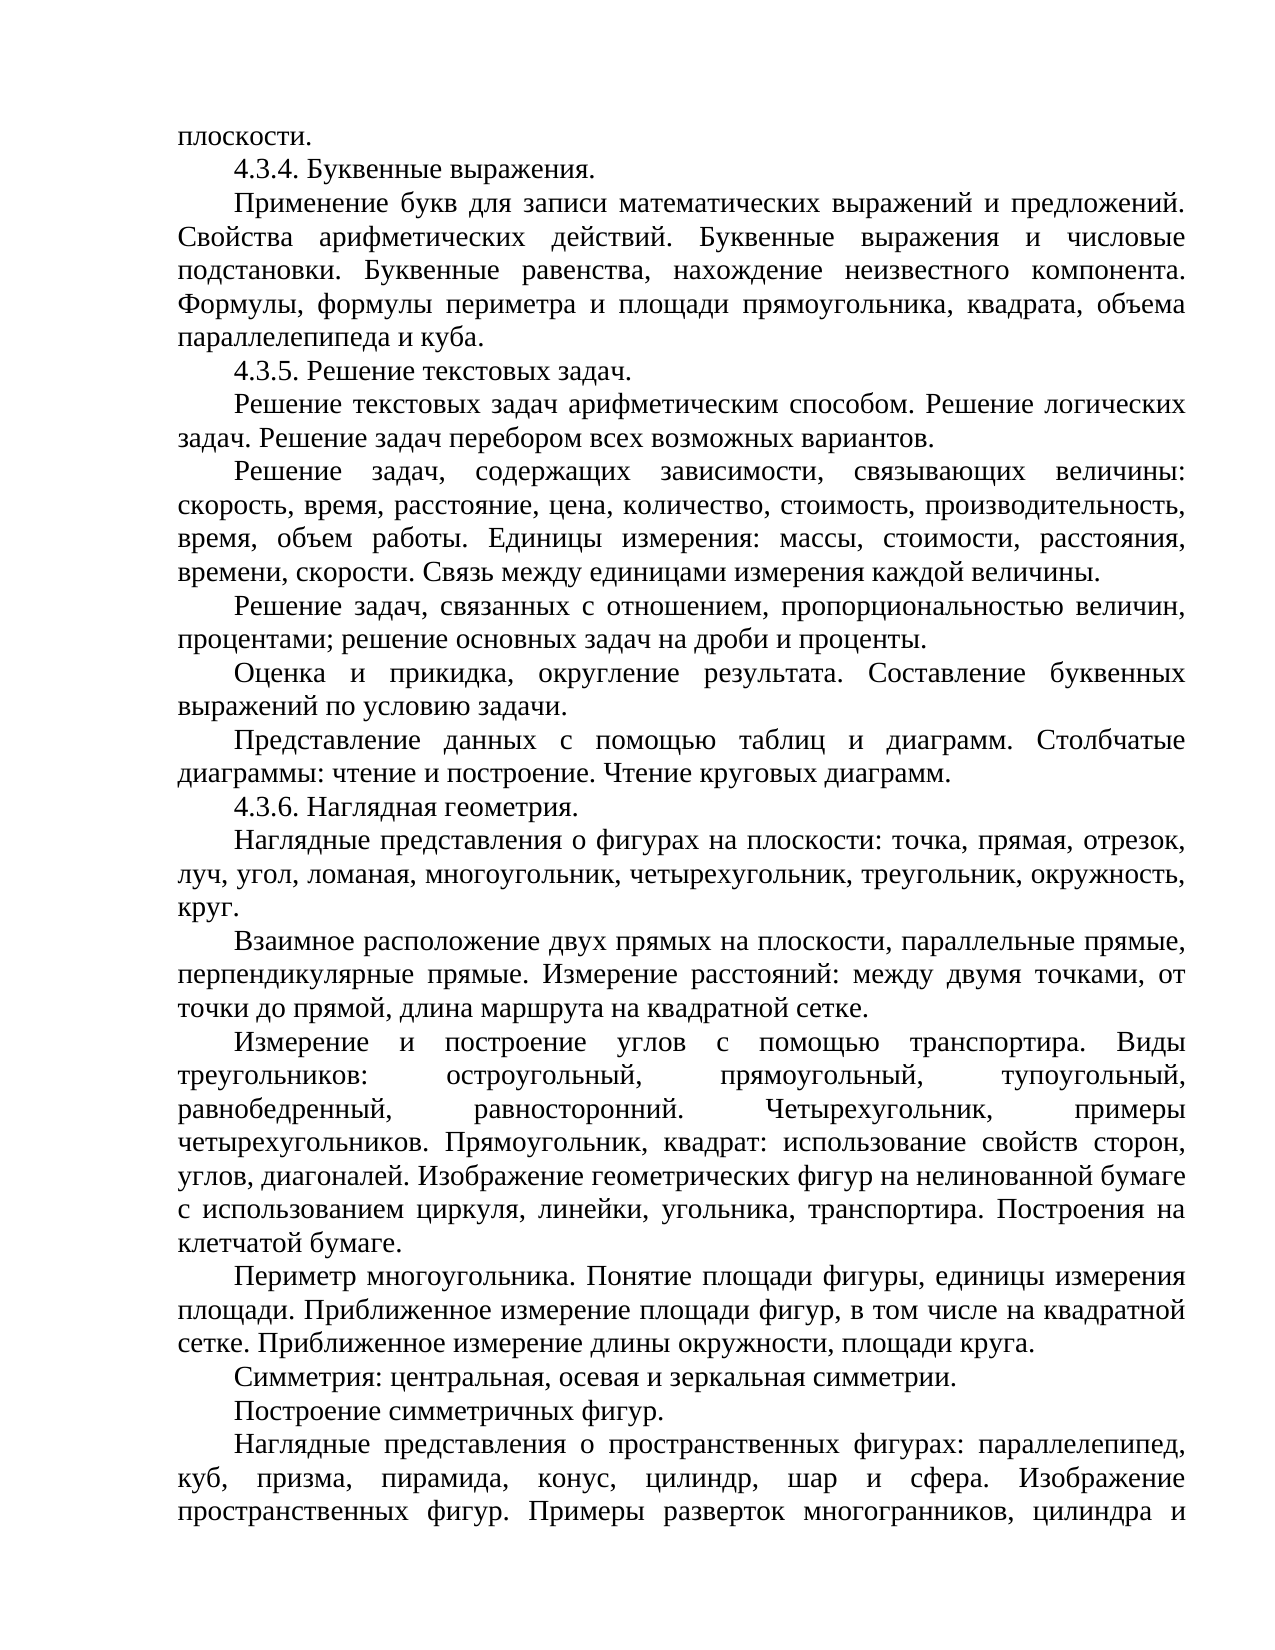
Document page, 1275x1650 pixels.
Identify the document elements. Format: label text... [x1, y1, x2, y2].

text Периметр многоугольника. Понятие площади фигуры, единицы измерения площади. Приближенное измерение площади фигур, в том числе на квадратной сетке. Приближенное измерение длины окружности, площади круга. [177, 1258, 1186, 1359]
text Применение букв для записи математических выражений и предложений. Свойства арифметических действий. Буквенные выражения и числовые подстановки. Буквенные равенства, нахождение неизвестного компонента. Формулы, формулы периметра и площади прямоугольника, квадрата, объема параллелепипеда и куба. [177, 185, 1186, 353]
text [177, 1426, 1186, 1527]
text 4.3.5. Решение текстовых задач. [177, 353, 1186, 386]
text 4.3.4. Буквенные выражения. [177, 152, 1186, 185]
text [177, 118, 1186, 152]
text Измерение и построение углов с помощью транспортира. Виды треугольников: остроугольный, прямоугольный, тупоугольный, равнобедренный, равносторонний. Четырехугольник, примеры четырехугольников. Прямоугольник, квадрат: использование свойств сторон, углов, диагоналей. Изображение геометрических фигур на нелинованной бумаге с использованием циркуля, линейки, угольника, транспортира. Построения на клетчатой бумаге. [177, 1024, 1186, 1258]
text Решение задач, содержащих зависимости, связывающих величины: скорость, время, расстояние, цена, количество, стоимость, производительность, время, объем работы. Единицы измерения: массы, стоимости, расстояния, времени, скорости. Связь между единицами измерения каждой величины. [177, 453, 1186, 588]
text Решение текстовых задач арифметическим способом. Решение логических задач. Решение задач перебором всех возможных вариантов. [177, 386, 1186, 453]
text Представление данных с помощью таблиц и диаграмм. Столбчатые диаграммы: чтение и построение. Чтение круговых диаграмм. [177, 722, 1186, 789]
text Наглядные представления о фигурах на плоскости: точка, прямая, отрезок, луч, угол, ломаная, многоугольник, четырехугольник, треугольник, окружность, круг. [177, 822, 1186, 923]
text Взаимное расположение двух прямых на плоскости, параллельные прямые, перпендикулярные прямые. Измерение расстояний: между двумя точками, от точки до прямой, длина маршрута на квадратной сетке. [177, 923, 1186, 1024]
text Построение симметричных фигур. [177, 1393, 1186, 1426]
text Оценка и прикидка, округление результата. Составление буквенных выражений по условию задачи. [177, 655, 1186, 722]
text 4.3.6. Наглядная геометрия. [177, 789, 1186, 822]
text Симметрия: центральная, осевая и зеркальная симметрии. [177, 1359, 1186, 1393]
text Решение задач, связанных с отношением, пропорциональностью величин, процентами; решение основных задач на дроби и проценты. [177, 588, 1186, 655]
